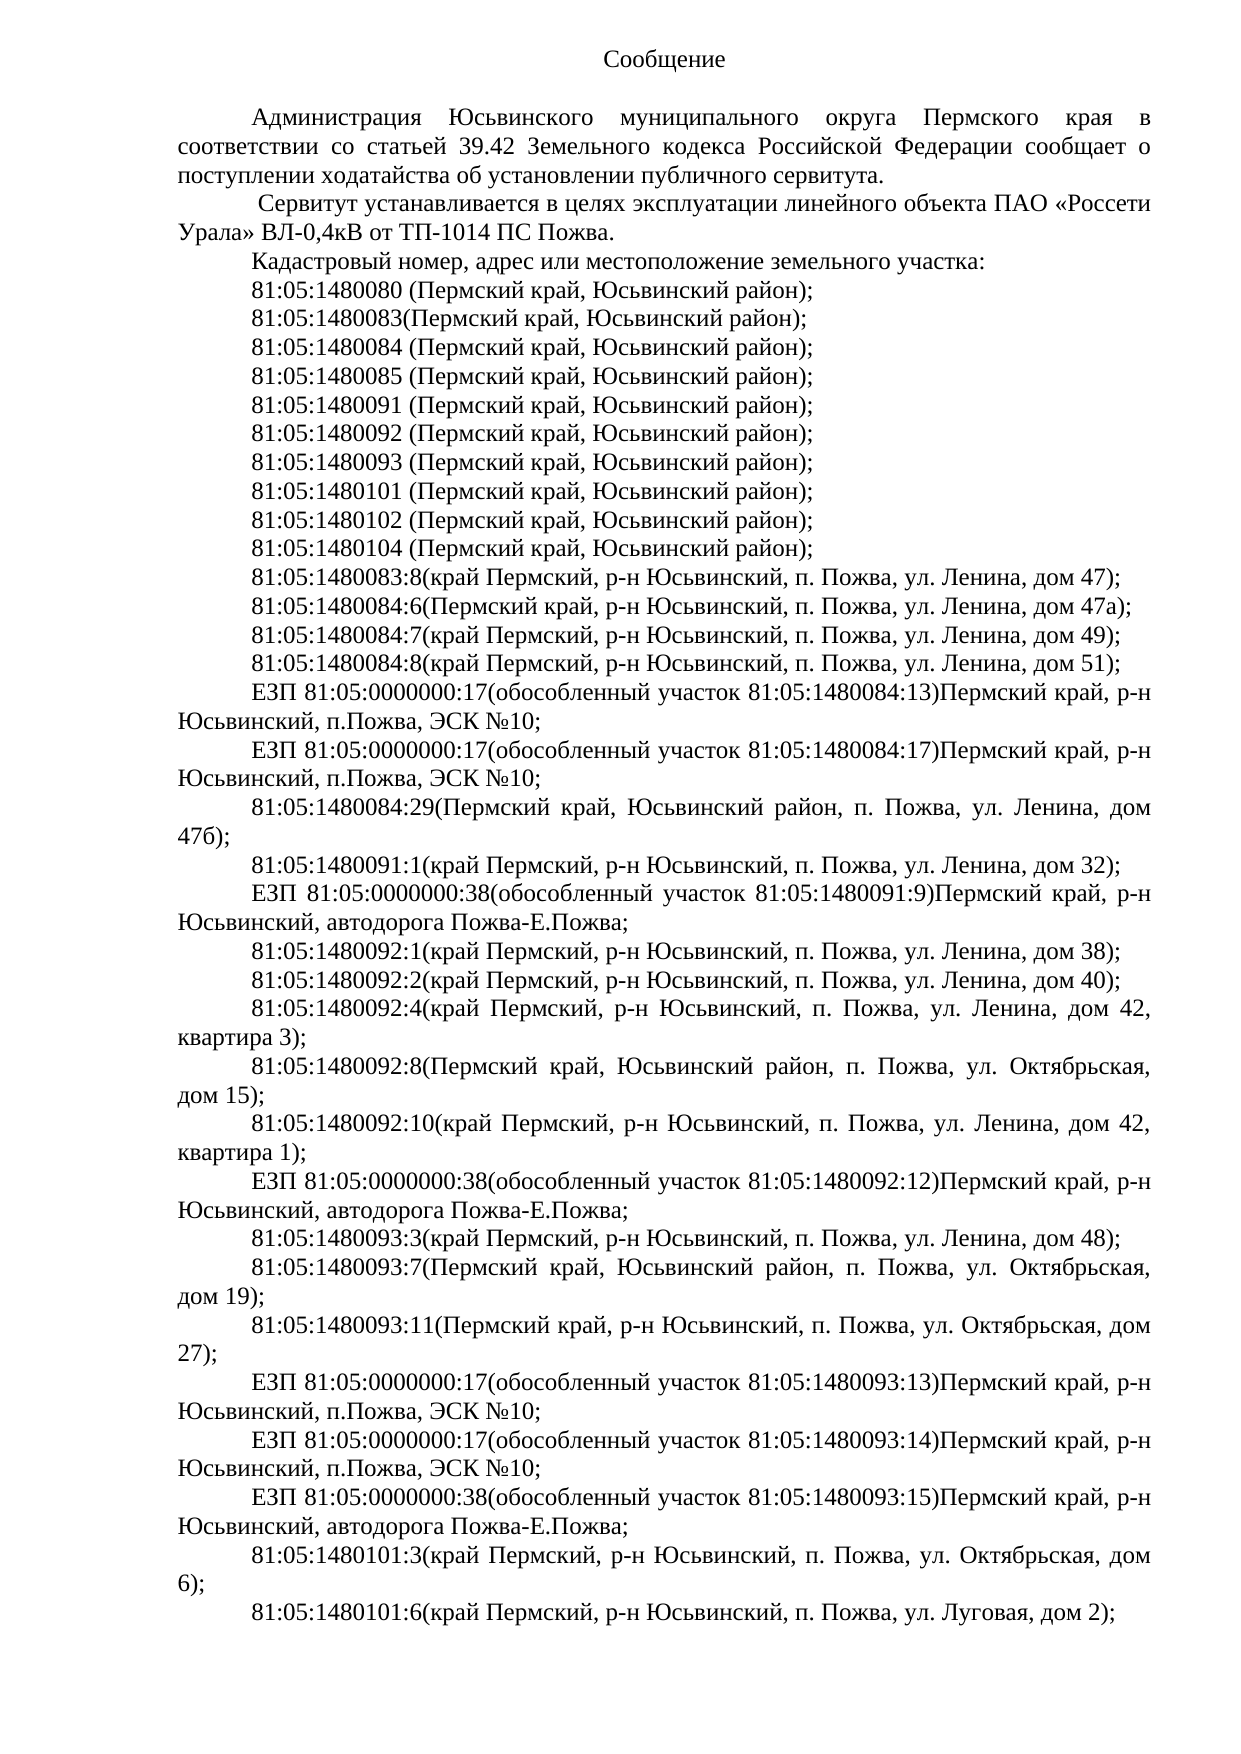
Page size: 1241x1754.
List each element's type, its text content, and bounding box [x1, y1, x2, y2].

text 81:05:1480104 (Пермский край, Юсьвинский район); [177, 533, 1152, 562]
text 81:05:1480093:7(Пермский край, Юсьвинский район, п. Пожва, ул. Октябрьская, дом 19); [177, 1252, 1152, 1310]
text ЕЗП 81:05:0000000:17(обособленный участок 81:05:1480093:13)Пермский край, р-н Юсьвинский, п.Пожва, ЭСК №10; [177, 1367, 1152, 1425]
text 81:05:1480101 (Пермский край, Юсьвинский район); [177, 476, 1152, 505]
text 81:05:1480084:29(Пермский край, Юсьвинский район, п. Пожва, ул. Ленина, дом 47б); [177, 792, 1152, 850]
text 81:05:1480092 (Пермский край, Юсьвинский район); [177, 418, 1152, 447]
text 81:05:1480092:1(край Пермский, р-н Юсьвинский, п. Пожва, ул. Ленина, дом 38); [177, 936, 1152, 965]
text Сервитут устанавливается в целях эксплуатации линейного объекта ПАО «Россети Урала» ВЛ-0,4кВ от ТП-1014 ПС Пожва. [177, 188, 1152, 246]
text 81:05:1480091 (Пермский край, Юсьвинский район); [177, 390, 1152, 418]
text ЕЗП 81:05:0000000:38(обособленный участок 81:05:1480093:15)Пермский край, р-н Юсьвинский, автодорога Пожва-Е.Пожва; [177, 1482, 1152, 1540]
text ЕЗП 81:05:0000000:17(обособленный участок 81:05:1480093:14)Пермский край, р-н Юсьвинский, п.Пожва, ЭСК №10; [177, 1425, 1152, 1482]
text 81:05:1480083:8(край Пермский, р-н Юсьвинский, п. Пожва, ул. Ленина, дом 47); [177, 562, 1152, 591]
text 81:05:1480085 (Пермский край, Юсьвинский район); [177, 361, 1152, 390]
text Кадастровый номер, адрес или местоположение земельного участка: [177, 246, 1152, 275]
text 81:05:1480093 (Пермский край, Юсьвинский район); [177, 447, 1152, 476]
text 81:05:1480092:2(край Пермский, р-н Юсьвинский, п. Пожва, ул. Ленина, дом 40); [177, 965, 1152, 993]
text 81:05:1480084:7(край Пермский, р-н Юсьвинский, п. Пожва, ул. Ленина, дом 49); [177, 620, 1152, 648]
text 81:05:1480093:3(край Пермский, р-н Юсьвинский, п. Пожва, ул. Ленина, дом 48); [177, 1223, 1152, 1252]
text 81:05:1480084:6(Пермский край, р-н Юсьвинский, п. Пожва, ул. Ленина, дом 47а); [177, 591, 1152, 620]
text 81:05:1480092:4(край Пермский, р-н Юсьвинский, п. Пожва, ул. Ленина, дом 42, квартира 3); [177, 993, 1152, 1051]
text 81:05:1480084:8(край Пермский, р-н Юсьвинский, п. Пожва, ул. Ленина, дом 51); [177, 648, 1152, 677]
text 81:05:1480084 (Пермский край, Юсьвинский район); [177, 332, 1152, 361]
text 81:05:1480083(Пермский край, Юсьвинский район); [177, 303, 1152, 332]
text ЕЗП 81:05:0000000:38(обособленный участок 81:05:1480092:12)Пермский край, р-н Юсьвинский, автодорога Пожва-Е.Пожва; [177, 1166, 1152, 1223]
text 81:05:1480101:3(край Пермский, р-н Юсьвинский, п. Пожва, ул. Октябрьская, дом 6); [177, 1540, 1152, 1597]
text 81:05:1480091:1(край Пермский, р-н Юсьвинский, п. Пожва, ул. Ленина, дом 32); [177, 850, 1152, 878]
text 81:05:1480093:11(Пермский край, р-н Юсьвинский, п. Пожва, ул. Октябрьская, дом 27); [177, 1310, 1152, 1367]
text ЕЗП 81:05:0000000:17(обособленный участок 81:05:1480084:13)Пермский край, р-н Юсьвинский, п.Пожва, ЭСК №10; [177, 677, 1152, 735]
text 81:05:1480092:8(Пермский край, Юсьвинский район, п. Пожва, ул. Октябрьская, дом 15); [177, 1051, 1152, 1108]
text ЕЗП 81:05:0000000:17(обособленный участок 81:05:1480084:17)Пермский край, р-н Юсьвинский, п.Пожва, ЭСК №10; [177, 735, 1152, 792]
text 81:05:1480101:6(край Пермский, р-н Юсьвинский, п. Пожва, ул. Луговая, дом 2); [177, 1597, 1152, 1626]
text ЕЗП 81:05:0000000:38(обособленный участок 81:05:1480091:9)Пермский край, р-н Юсьвинский, автодорога Пожва-Е.Пожва; [177, 878, 1152, 936]
text 81:05:1480102 (Пермский край, Юсьвинский район); [177, 505, 1152, 533]
text 81:05:1480080 (Пермский край, Юсьвинский район); [177, 275, 1152, 303]
text Администрация Юсьвинского муниципального округа Пермского края в соответствии со статьей 39.42 Земельного кодекса Российской Федерации сообщает о поступлении ходатайства об установлении публичного сервитута. [177, 102, 1152, 188]
text 81:05:1480092:10(край Пермский, р-н Юсьвинский, п. Пожва, ул. Ленина, дом 42, квартира 1); [177, 1108, 1152, 1166]
text Сообщение [177, 44, 1152, 73]
